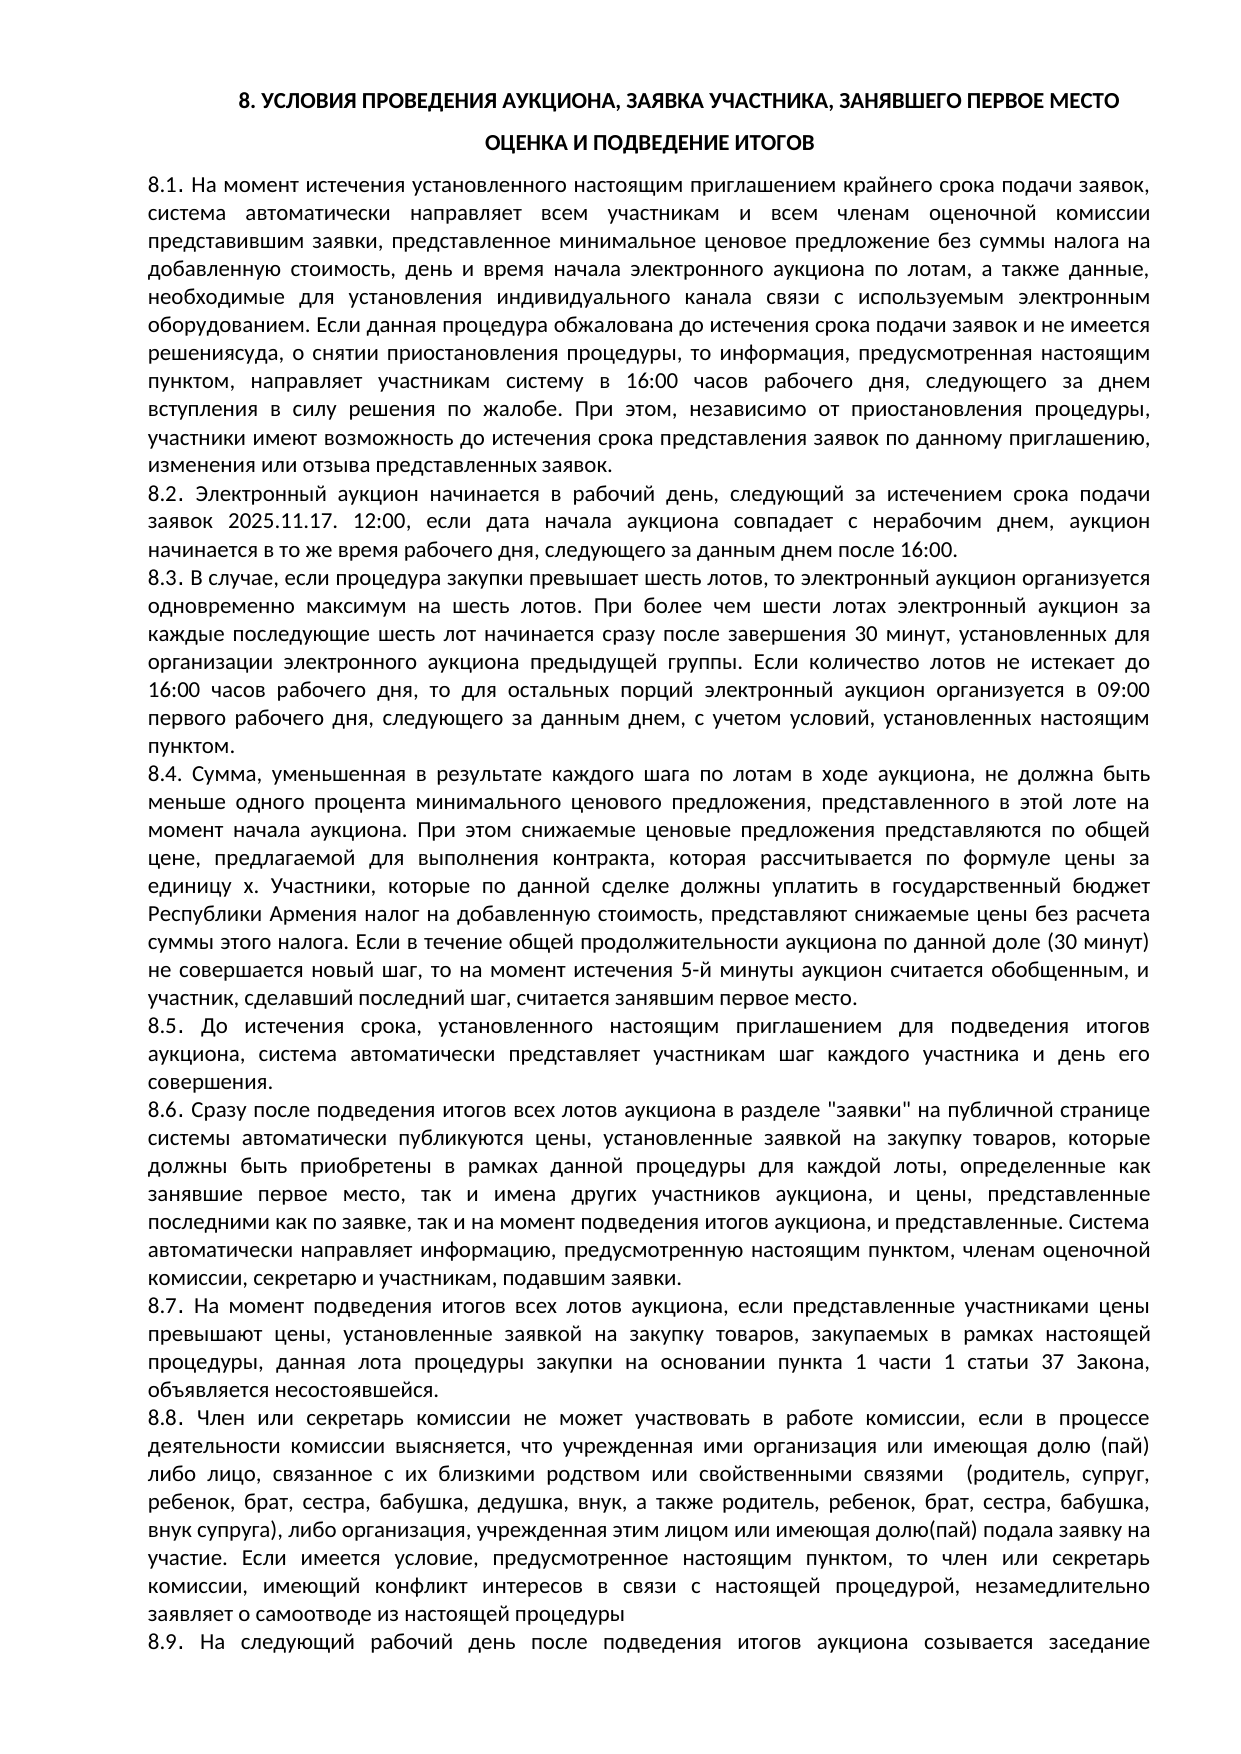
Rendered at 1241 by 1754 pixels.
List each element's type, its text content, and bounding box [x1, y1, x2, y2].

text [148, 1627, 1152, 1656]
text 8.1․ На момент истечения установленного настоящим приглашением крайнего срока подачи заявок, система автоматически направляет всем участникам и всем членам оценочной комиссии представившим заявки, представленное минимальное ценовое предложение без суммы налога на добавленную стоимость, день и время начала электронного аукциона по лотам, а также данные, необходимые для установления индивидуального канала связи с используемым электронным оборудованием. Если данная процедура обжалована до истечения срока подачи заявок и не имеется решениясуда, о снятии приостановления процедуры, то информация, предусмотренная настоящим пунктом, направляет участникам систему в 16:00 часов рабочего дня, следующего за днем вступления в силу решения по жалобе. При этом, независимо от приостановления процедуры, участники имеют возможность до истечения срока представления заявок по данному приглашению, изменения или отзыва представленных заявок. [148, 170, 1152, 479]
text 8.8․ Член или секретарь комиссии не может участвовать в работе комиссии, если в процессе деятельности комиссии выясняется, что учрежденная ими организация или имеющая долю (пай) либо лицо, связанное с их близкими родством или свойственными связями (родитель, супруг, ребенок, брат, сестра, бабушка, дедушка, внук, а также родитель, ребенок, брат, сестра, бабушка, внук супруга), либо организация, учрежденная этим лицом или имеющая долю(пай) подала заявку на участие. Если имеется условие, предусмотренное настоящим пунктом, то член или секретарь комиссии, имеющий конфликт интересов в связи с настоящей процедурой, незамедлительно заявляет о самоотводе из настоящей процедуры [148, 1403, 1152, 1627]
text 8.2․ Электронный аукцион начинается в рабочий день, следующий за истечением срока подачи заявок 2025.11.17. 12:00 , если дата начала аукциона совпадает с нерабочим днем, аукцион начинается в то же время рабочего дня, следующего за данным днем после 16:00. [148, 479, 1152, 563]
text 8.5․ До истечения срока, установленного настоящим приглашением для подведения итогов аукциона, система автоматически представляет участникам шаг каждого участника и день его совершения. [148, 1011, 1152, 1095]
text 8.7․ На момент подведения итогов всех лотов аукциона, если представленные участниками цены превышают цены, установленные заявкой на закупку товаров, закупаемых в рамках настоящей процедуры, данная лота процедуры закупки на основании пункта 1 части 1 статьи 37 Закона, объявляется несостоявшейся. [148, 1291, 1152, 1403]
text 8.3․ В случае, если процедура закупки превышает шесть лотов, то электронный аукцион организуется одновременно максимум на шесть лотов. При более чем шести лотах электронный аукцион за каждые последующие шесть лот начинается сразу после завершения 30 минут, установленных для организации электронного аукциона предыдущей группы. Если количество лотов не истекает до 16:00 часов рабочего дня, то для остальных порций электронный аукцион организуется в 09:00 первого рабочего дня, следующего за данным днем, с учетом условий, установленных настоящим пунктом. [148, 563, 1152, 759]
text 8.6․ Сразу после подведения итогов всех лотов аукциона в разделе "заявки" на публичной странице системы автоматически публикуются цены, установленные заявкой на закупку товаров, которые должны быть приобретены в рамках данной процедуры для каждой лоты, определенные как занявшие первое место, так и имена других участников аукциона, и цены, представленные последними как по заявке, так и на момент подведения итогов аукциона, и представленные. Система автоматически направляет информацию, предусмотренную настоящим пунктом, членам оценочной комиссии, секретарю и участникам, подавшим заявки. [148, 1095, 1152, 1291]
text 8. УСЛОВИЯ ПРОВЕДЕНИЯ АУКЦИОНА, ЗАЯВКА УЧАСТНИКА, ЗАНЯВШЕГО ПЕРВОЕ МЕСТО ОЦЕНКА И ПОДВЕДЕНИЕ ИТОГОВ [148, 86, 1152, 156]
text 8.4. Сумма, уменьшенная в результате каждого шага по лотам в ходе аукциона, не должна быть меньше одного процента минимального ценового предложения, представленного в этой лоте на момент начала аукциона. При этом снижаемые ценовые предложения представляются по общей цене, предлагаемой для выполнения контракта, которая рассчитывается по формуле цены за единицу x. Участники, которые по данной сделке должны уплатить в государственный бюджет Республики Армения налог на добавленную стоимость, представляют снижаемые цены без расчета суммы этого налога. Если в течение общей продолжительности аукциона по данной доле (30 минут) не совершается новый шаг, то на момент истечения 5-й минуты аукцион считается обобщенным, и участник, сделавший последний шаг, считается занявшим первое место. [148, 759, 1152, 1011]
